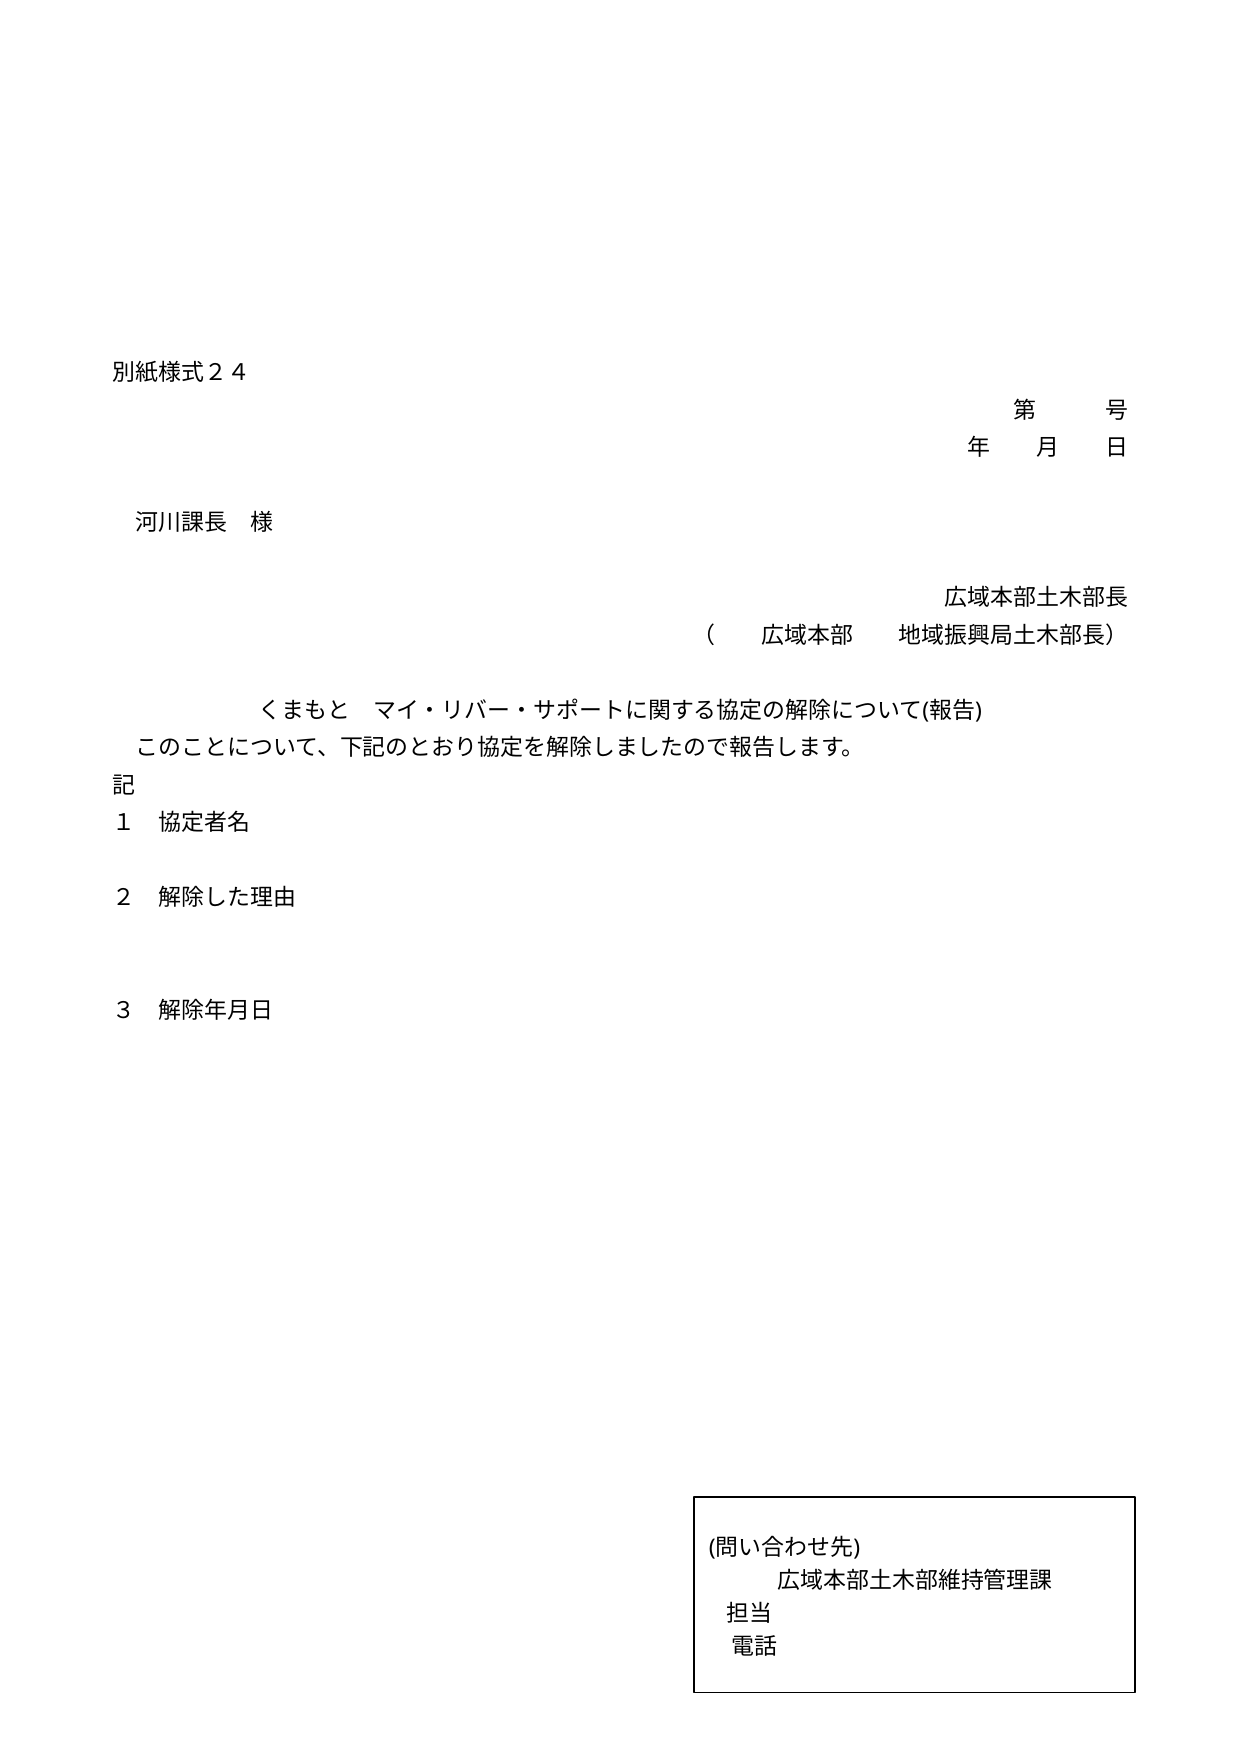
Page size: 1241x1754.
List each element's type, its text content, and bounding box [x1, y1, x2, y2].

text １ 協定者名 [112, 802, 1128, 839]
text 年 月 日 [112, 427, 1128, 464]
text ３ 解除年月日 [112, 989, 1128, 1027]
text くまもと マイ・リバー・サポートに関する協定の解除について(報告) [112, 689, 1128, 727]
text このことについて、下記のとおり協定を解除しましたので報告します。 [112, 727, 1128, 764]
text （ 広域本部 地域振興局土木部長） [112, 614, 1128, 652]
text 別紙様式２４ [112, 352, 1128, 389]
text ２ 解除した理由 [112, 877, 1128, 914]
text 第 号 [112, 389, 1128, 427]
text 広域本部土木部長 [112, 577, 1128, 614]
text 河川課長 様 [112, 502, 1128, 539]
text 記 [112, 764, 1128, 802]
